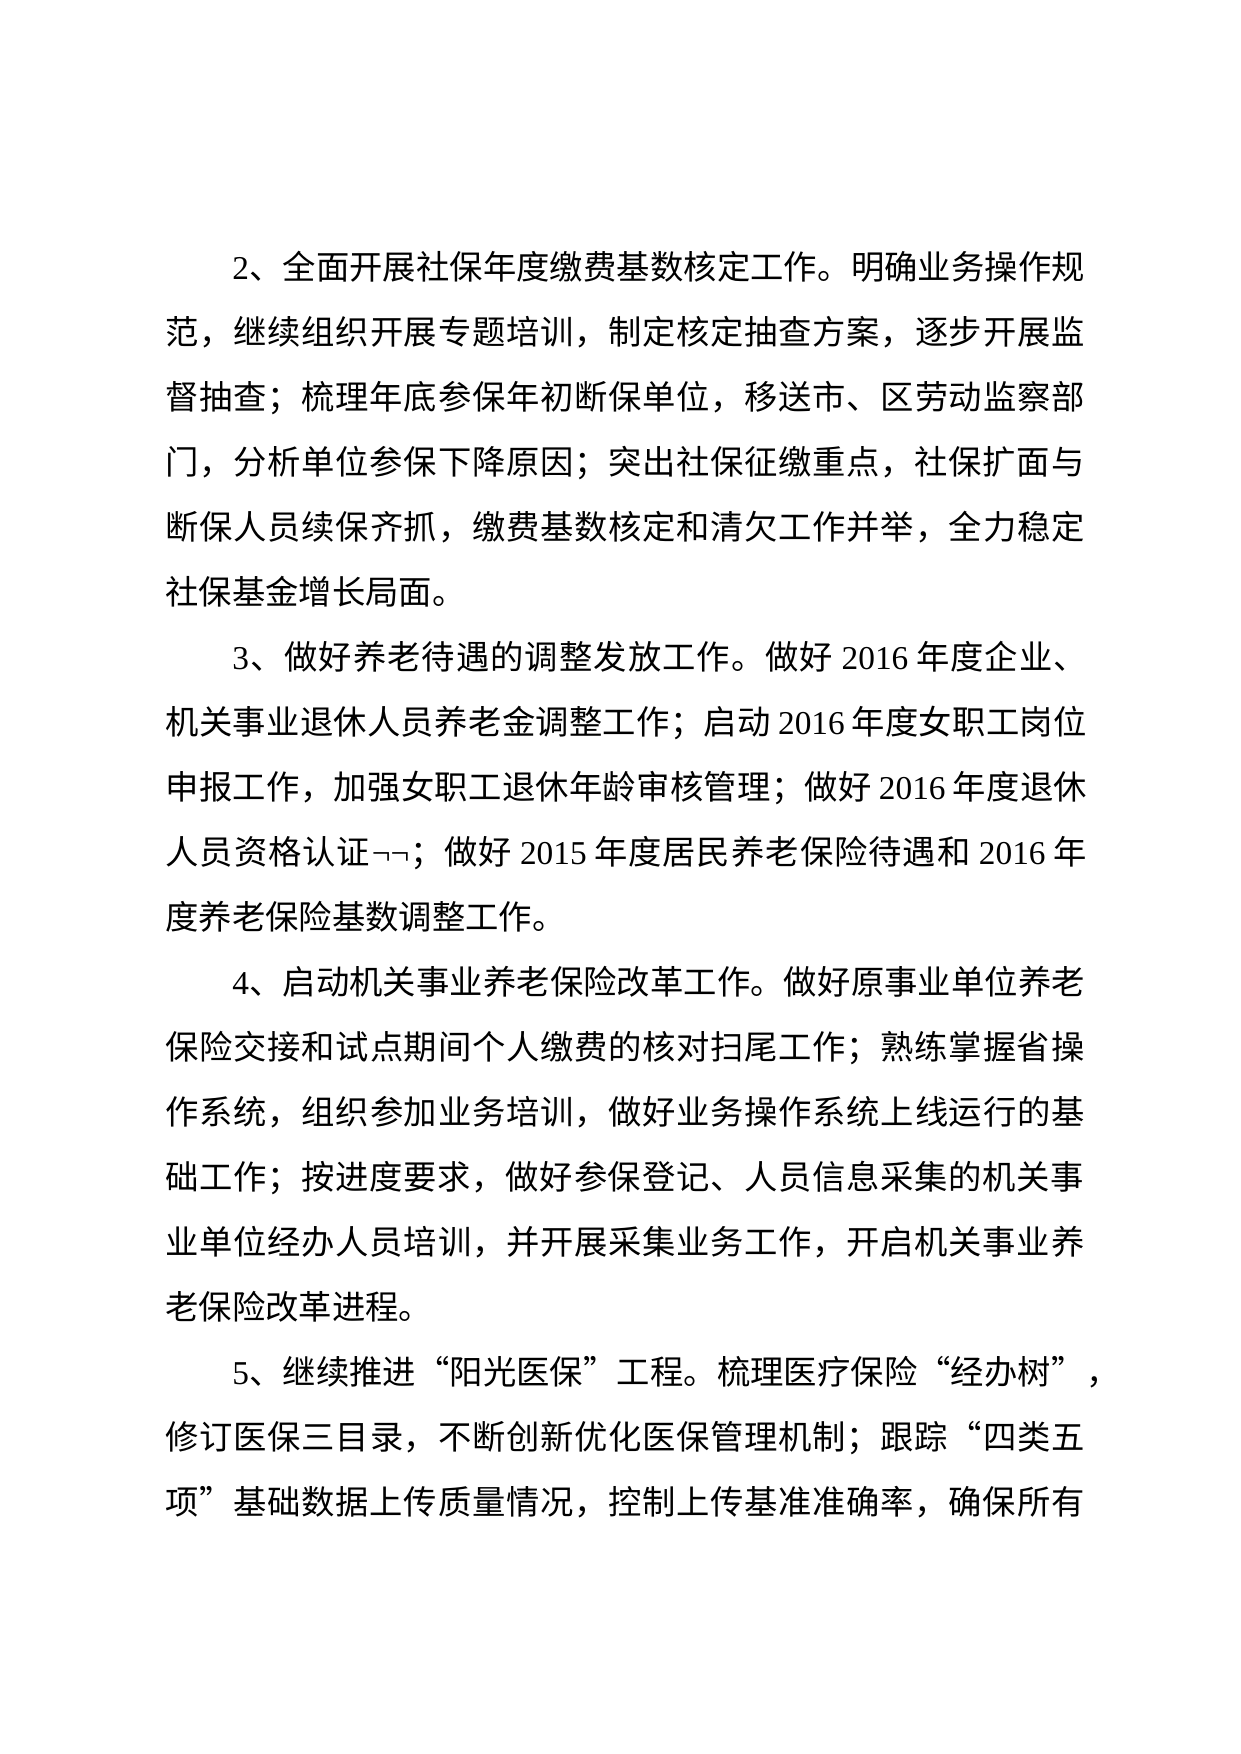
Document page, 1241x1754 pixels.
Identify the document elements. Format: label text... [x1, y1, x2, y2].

text 2、全面开展社保年度缴费基数核定工作。明确业务操作规范，继续组织开展专题培训，制定核定抽查方案，逐步开展监督抽查；梳理年底参保年初断保单位，移送市、区劳动监察部门，分析单位参保下降原因；突出社保征缴重点，社保扩面与断保人员续保齐抓，缴费基数核定和清欠工作并举，全力稳定社保基金增长局面。 [165, 233, 1087, 623]
text 4、启动机关事业养老保险改革工作。做好原事业单位养老保险交接和试点期间个人缴费的核对扫尾工作；熟练掌握省操作系统，组织参加业务培训，做好业务操作系统上线运行的基础工作；按进度要求，做好参保登记、人员信息采集的机关事业单位经办人员培训，并开展采集业务工作，开启机关事业养老保险改革进程。 [165, 948, 1087, 1338]
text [165, 1338, 1087, 1533]
text 3、做好养老待遇的调整发放工作。做好2016年度企业、机关事业退休人员养老金调整工作；启动2016年度女职工岗位申报工作，加强女职工退休年龄审核管理；做好2016年度退休人员资格认证¬¬；做好2015年度居民养老保险待遇和2016年度养老保险基数调整工作。 [165, 623, 1087, 948]
